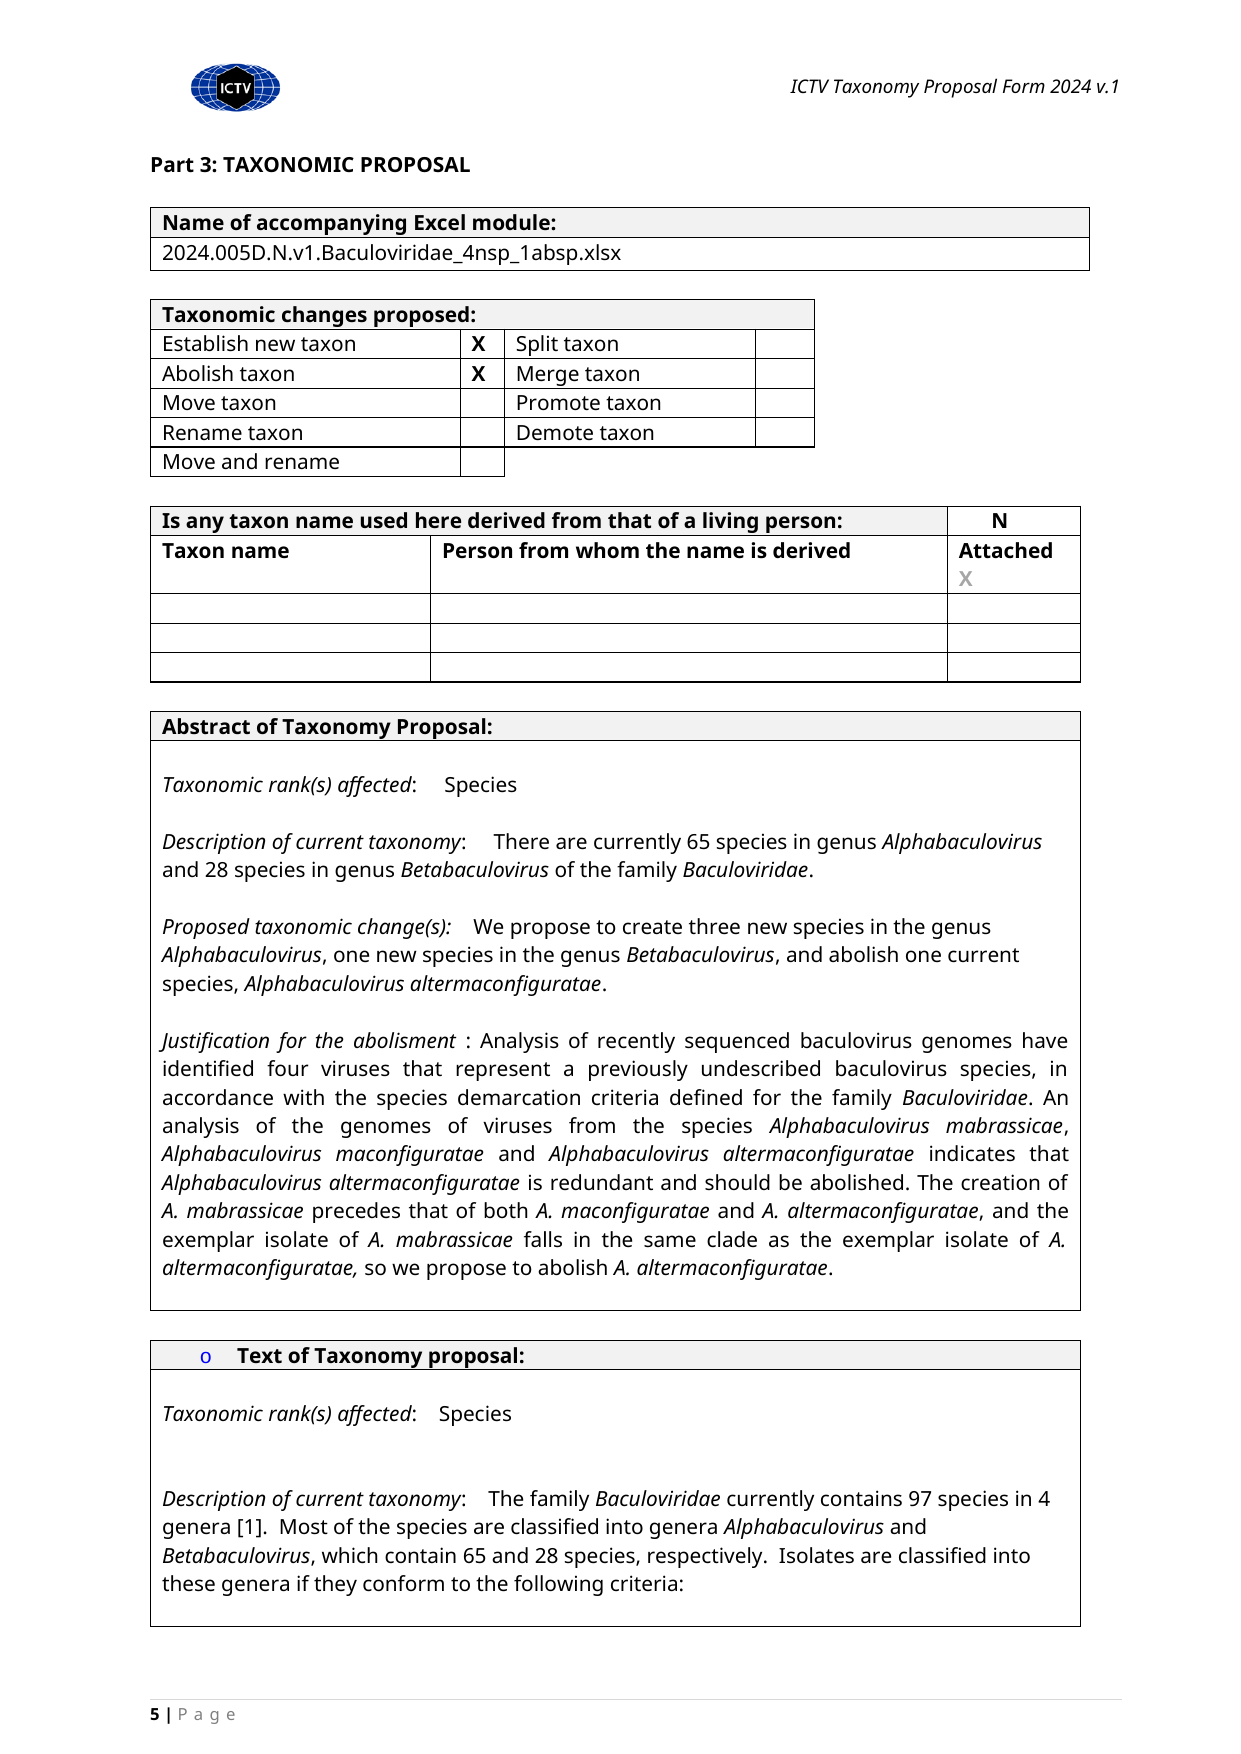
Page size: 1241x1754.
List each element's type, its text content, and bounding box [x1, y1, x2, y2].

table_cell [461, 418, 504, 446]
table_cell [756, 359, 814, 387]
table_cell [948, 594, 1080, 622]
table_cell Attached X [948, 536, 1080, 593]
table_cell X [461, 330, 504, 358]
table_cell Rename taxon [151, 418, 460, 446]
table_header Is any taxon name used here derived from that of a living person: [151, 507, 947, 535]
table_cell [756, 330, 814, 358]
table_cell [431, 594, 947, 622]
table_cell Split taxon [505, 330, 755, 358]
table_header Name of accompanying Excel module: [151, 208, 1089, 237]
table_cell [151, 1370, 1080, 1626]
table_cell [756, 389, 814, 417]
table_cell Person from whom the name is derived [431, 536, 947, 593]
table_cell [151, 594, 430, 622]
table_cell Demote taxon [505, 418, 755, 446]
table_cell [948, 624, 1080, 652]
table_cell [431, 653, 947, 681]
table_cell [461, 448, 504, 476]
text Part 3: TAXONOMIC PROPOSAL [150, 150, 1122, 178]
table_header N [948, 507, 1080, 535]
table_header Abstract of Taxonomy Proposal: [151, 712, 1080, 740]
picture [190, 56, 282, 113]
table_cell Establish new taxon [151, 330, 460, 358]
table_header Taxonomic changes proposed: [151, 300, 814, 328]
table_cell [431, 624, 947, 652]
table_cell 2024.005D.N.v1.Baculoviridae_4nsp_1absp.xlsx [151, 238, 1089, 269]
table_cell Taxonomic rank(s) affected: Species Description of current taxonomy: There are currently 65 species in genus Alphabaculovirus and 28 species in genus Betabaculovirus of the family Baculoviridae. Proposed taxonomic change(s): We propose to create three new species in the genus Alphabaculovirus, one new species in the genus Betabaculovirus, and abolish one current species, Alphabaculovirus altermaconfiguratae. Justification for the abolisment : Analysis of recently sequenced baculovirus genomes have identified four viruses that represent a previously undescribed baculovirus species, in accordance with the species demarcation criteria defined for the family Baculoviridae. An analysis of the genomes of viruses from the species Alphabaculovirus mabrassicae, Alphabaculovirus maconfiguratae and Alphabaculovirus altermaconfiguratae indicates that Alphabaculovirus altermaconfiguratae is redundant and should be abolished. The creation of A. mabrassicae precedes that of both A. maconfiguratae and A. altermaconfiguratae, and the exemplar isolate of A. mabrassicae falls in the same clade as the exemplar isolate of A. altermaconfiguratae, so we propose to abolish A. altermaconfiguratae. [151, 741, 1080, 1310]
table_header Text of Taxonomy proposal: [151, 1341, 1080, 1369]
table_cell [151, 624, 430, 652]
table_cell Promote taxon [505, 389, 755, 417]
table_cell [151, 653, 430, 681]
table_cell Abolish taxon [151, 359, 460, 387]
table_cell Move taxon [151, 389, 460, 417]
table_cell X [461, 359, 504, 387]
table_cell Taxon name [151, 536, 430, 593]
table_cell [756, 418, 814, 446]
table_cell Merge taxon [505, 359, 755, 387]
table_cell [948, 653, 1080, 681]
table_cell [461, 389, 504, 417]
table_cell Move and rename [151, 448, 460, 476]
